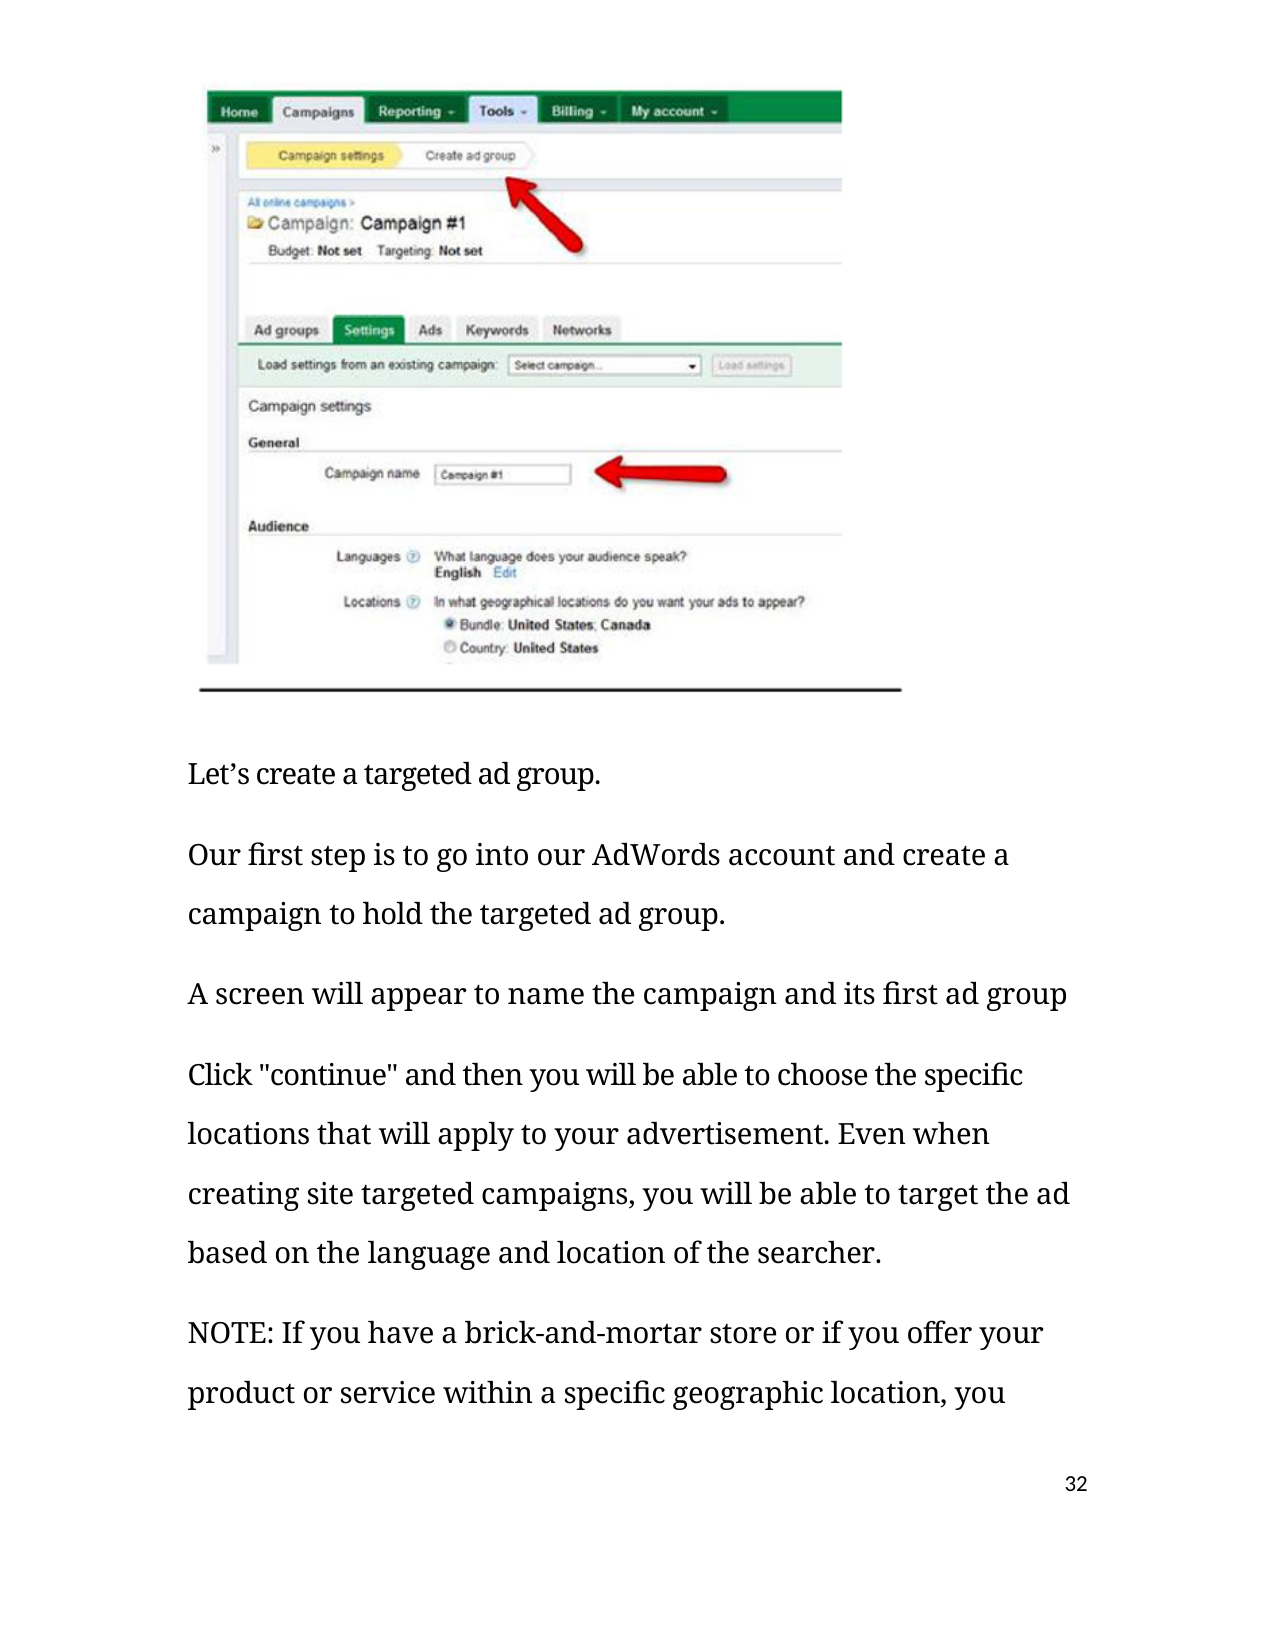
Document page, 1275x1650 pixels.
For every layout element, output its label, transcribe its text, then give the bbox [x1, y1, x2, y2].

text Click "continue" and then you will be able to choose the specific locations that will apply to your advertisement. Even when creating site targeted campaigns, you will be able to target the ad based on the language and location of the searcher. [187, 1054, 1087, 1272]
picture [187, 75, 913, 719]
text A screen will appear to name the campaign and its first ad group [187, 974, 1087, 1013]
text Let’s create a targeted ad group. [187, 753, 1087, 793]
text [187, 1313, 1087, 1412]
text Our first step is to go into our AdWords account and create a campaign to hold the targeted ad group. [187, 834, 1087, 933]
